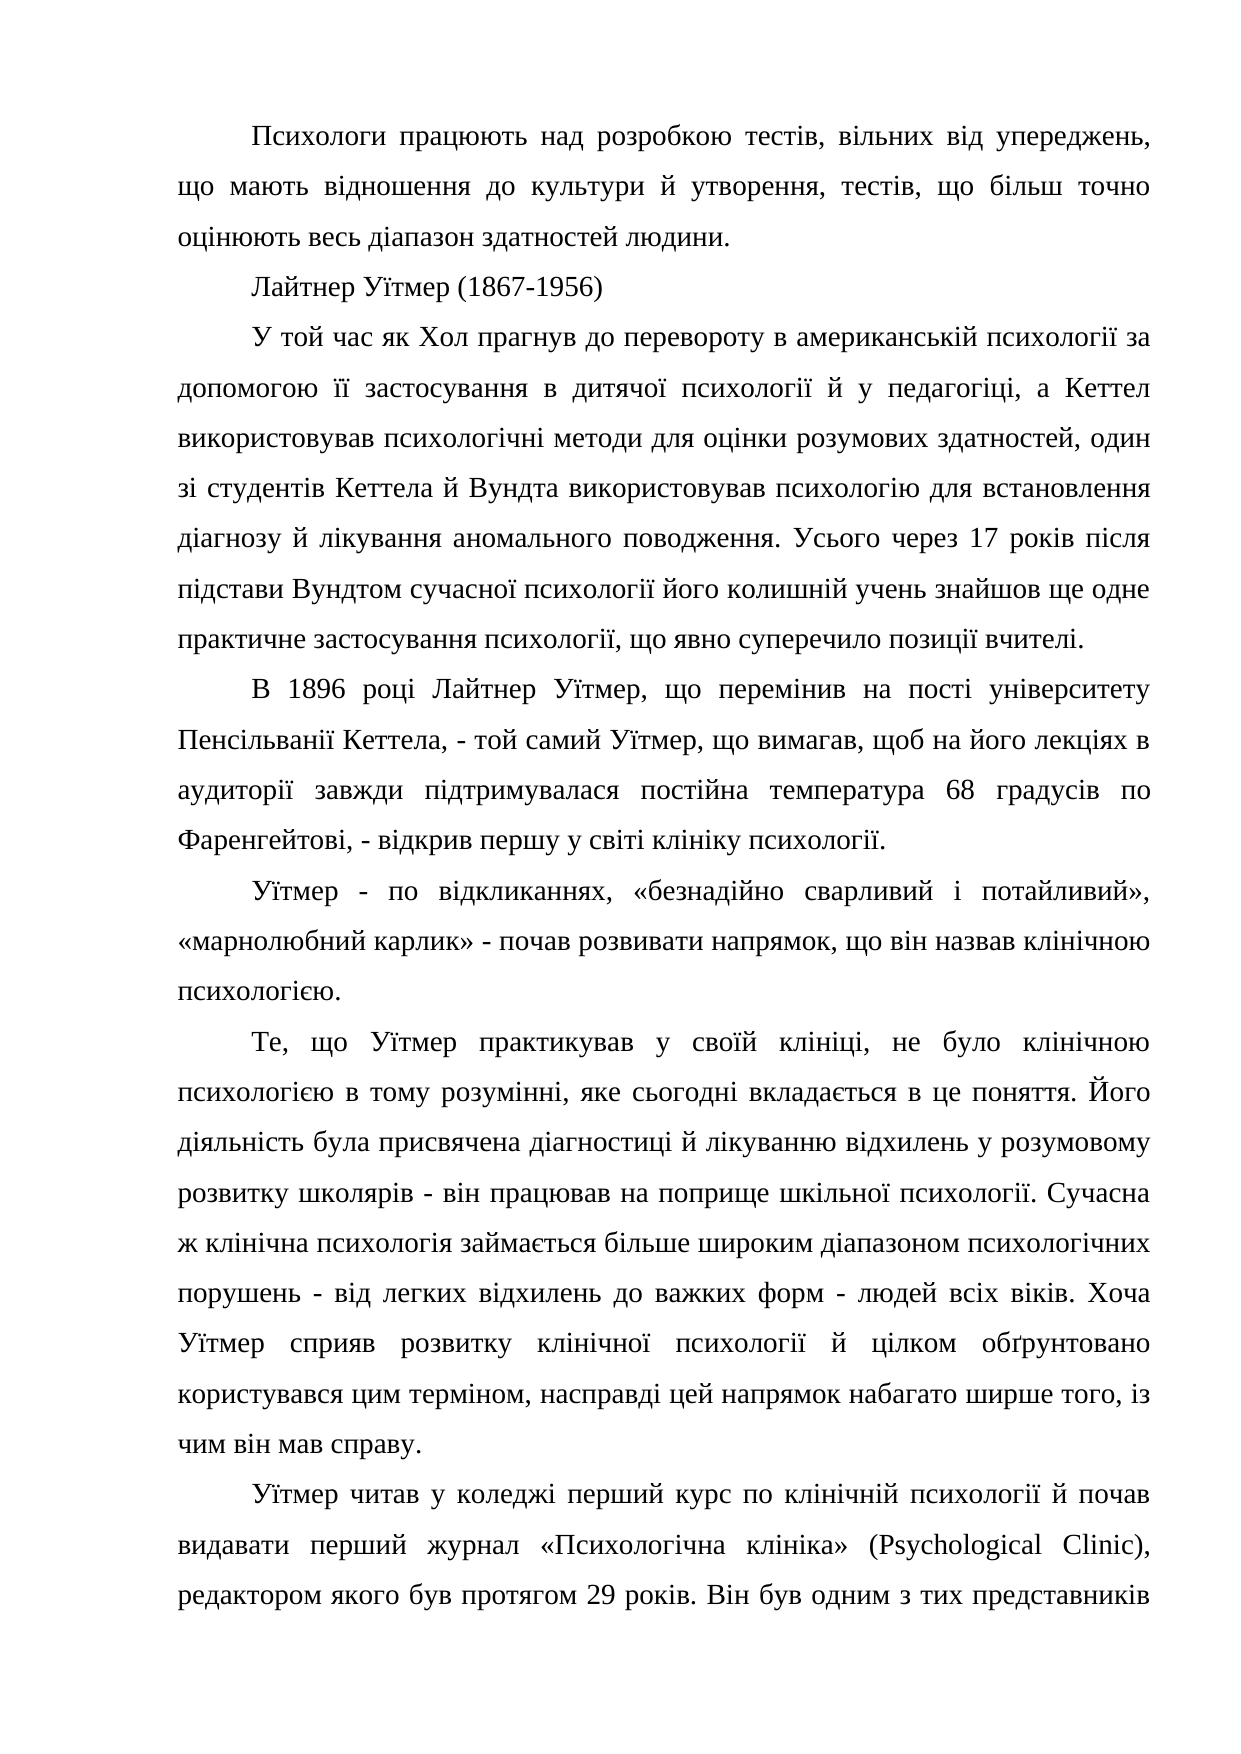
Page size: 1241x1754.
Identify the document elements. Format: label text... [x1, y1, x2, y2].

text Лайтнер Уїтмер (1867-1956) [177, 269, 1152, 303]
text В 1896 році Лайтнер Уїтмер, що перемінив на пості університету Пенсільванії Кеттела, - той самий Уїтмер, що вимагав, щоб на його лекціях в аудиторії завжди підтримувалася постійна температура 68 градусів по Фаренгейтові, - відкрив першу у світі клініку психології. [177, 672, 1152, 856]
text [177, 1477, 1152, 1611]
text У той час як Хол прагнув до перевороту в американській психології за допомогою її застосування в дитячої психології й у педагогіці, а Кеттел використовував психологічні методи для оцінки розумових здатностей, один зі студентів Кеттела й Вундта використовував психологію для встановлення діагнозу й лікування аномального поводження. Усього через 17 років після підстави Вундтом сучасної психології його колишній учень знайшов ще одне практичне застосування психології, що явно суперечило позиції вчителі. [177, 319, 1152, 655]
text Психологи працюють над розробкою тестів, вільних від упереджень, що мають відношення до культури й утворення, тестів, що більш точно оцінюють весь діапазон здатностей людини. [177, 118, 1152, 252]
text Те, що Уїтмер практикував у своїй клініці, не було клінічною психологією в тому розумінні, яке сьогодні вкладається в це поняття. Його діяльність була присвячена діагностиці й лікуванню відхилень у розумовому розвитку школярів - він працював на поприще шкільної психології. Сучасна ж клінічна психологія займається більше широким діапазоном психологічних порушень - від легких відхилень до важких форм - людей всіх віків. Хоча Уїтмер сприяв розвитку клінічної психології й цілком обґрунтовано користувався цим терміном, насправді цей напрямок набагато ширше того, із чим він мав справу. [177, 1024, 1152, 1460]
text Уїтмер - по відкликаннях, «безнадійно сварливий і потайливий», «марнолюбний карлик» - почав розвивати напрямок, що він назвав клінічною психологією. [177, 873, 1152, 1007]
